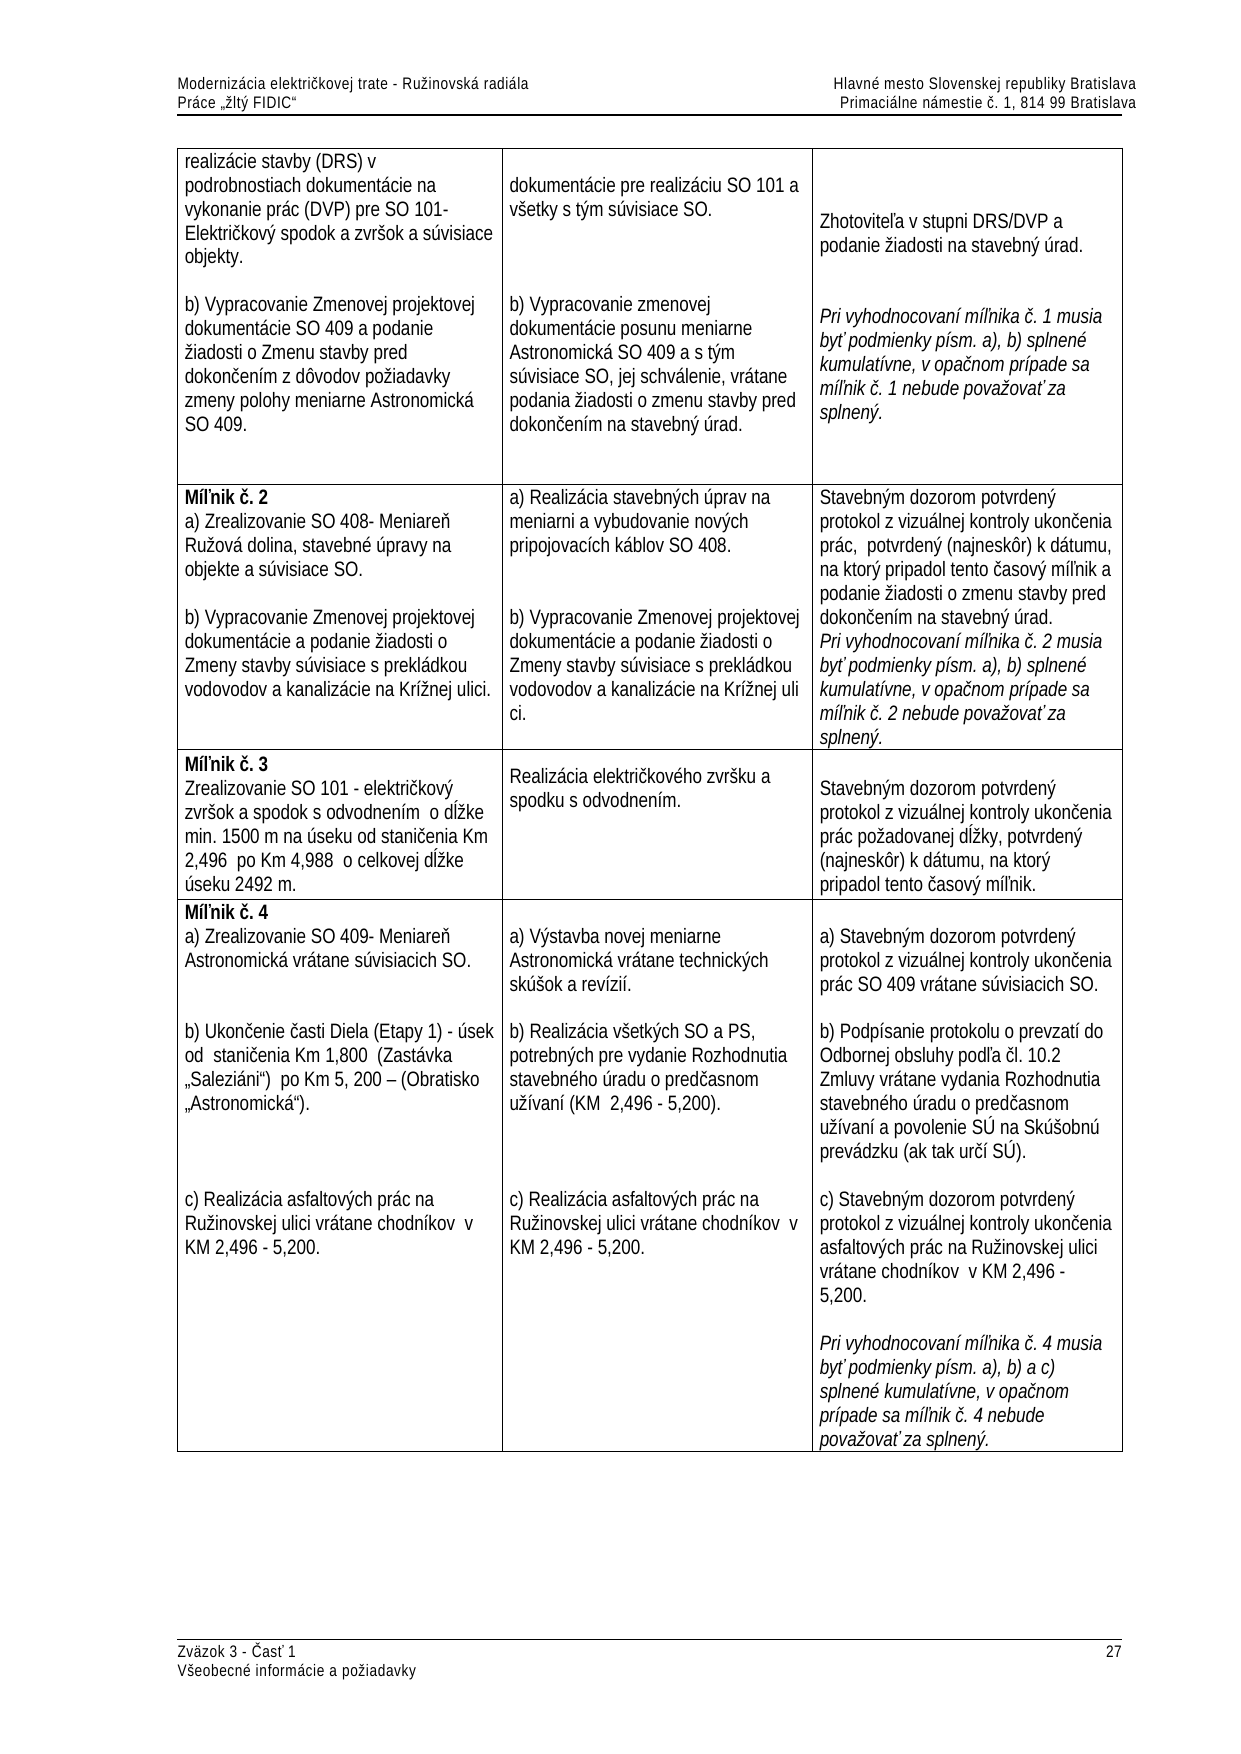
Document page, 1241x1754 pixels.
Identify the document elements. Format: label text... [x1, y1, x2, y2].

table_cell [503, 149, 812, 484]
table_cell Míľnik č. 3 Zrealizovanie SO 101 - električkový zvršok a spodok s odvodnením o dĺžke min. 1500 m na úseku od staničenia Km 2,496 po Km 4,988 o celkovej dĺžke úseku 2492 m. [178, 750, 502, 899]
table_cell Míľnik č. 2 a) Zrealizovanie SO 408- Meniareň Ružová dolina, stavebné úpravy na objekte a súvisiace SO. b) Vypracovanie Zmenovej projektovej dokumentácie a podanie žiadosti o Zmeny stavby súvisiace s prekládkou vodovodov a kanalizácie na Krížnej ulici. [178, 485, 502, 749]
table_cell Míľnik č. 4 a) Zrealizovanie SO 409- Meniareň Astronomická vrátane súvisiacich SO. b) Ukončenie časti Diela (Etapy 1) - úsek od staničenia Km 1,800 (Zastávka „Saleziáni“) po Km 5, 200 – (Obratisko „Astronomická“). c) Realizácia asfaltových prác na Ružinovskej ulici vrátane chodníkov v KM 2,496 - 5,200. [178, 900, 502, 1451]
table_cell a) Realizácia stavebných úprav na meniarni a vybudovanie nových pripojovacích káblov SO 408. b) Vypracovanie Zmenovej projektovej dokumentácie a podanie žiadosti o Zmeny stavby súvisiace s prekládkou vodovodov a kanalizácie na Krížnej uli ci. [503, 485, 812, 749]
table_cell Stavebným dozorom potvrdený protokol z vizuálnej kontroly ukončenia prác požadovanej dĺžky, potvrdený (najneskôr) k dátumu, na ktorý pripadol tento časový míľnik. [813, 750, 1122, 899]
table_cell Stavebným dozorom potvrdený protokol z vizuálnej kontroly ukončenia prác, potvrdený (najneskôr) k dátumu, na ktorý pripadol tento časový míľnik a podanie žiadosti o zmenu stavby pred dokončením na stavebný úrad. Pri vyhodnocovaní míľnika č. 2 musia byť podmienky písm. a), b) splnené kumulatívne, v opačnom prípade sa míľnik č. 2 nebude považovať za splnený. [813, 485, 1122, 749]
table_cell Realizácia električkového zvršku a spodku s odvodnením. [503, 750, 812, 899]
table_cell a) Stavebným dozorom potvrdený protokol z vizuálnej kontroly ukončenia prác SO 409 vrátane súvisiacich SO. b) Podpísanie protokolu o prevzatí do Odbornej obsluhy podľa čl. 10.2 Zmluvy vrátane vydania Rozhodnutia stavebného úradu o predčasnom užívaní a povolenie SÚ na Skúšobnú prevádzku (ak tak určí SÚ). c) Stavebným dozorom potvrdený protokol z vizuálnej kontroly ukončenia asfaltových prác na Ružinovskej ulici vrátane chodníkov v KM 2,496 - 5,200. Pri vyhodnocovaní míľnika č. 4 musia byť podmienky písm. a), b) a c) splnené kumulatívne, v opačnom prípade sa míľnik č. 4 nebude považovať za splnený. [813, 900, 1122, 1451]
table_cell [178, 149, 502, 484]
table_cell a) Výstavba novej meniarne Astronomická vrátane technických skúšok a revízií. b) Realizácia všetkých SO a PS, potrebných pre vydanie Rozhodnutia stavebného úradu o predčasnom užívaní (KM 2,496 - 5,200). c) Realizácia asfaltových prác na Ružinovskej ulici vrátane chodníkov v KM 2,496 - 5,200. [503, 900, 812, 1451]
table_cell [813, 149, 1122, 484]
